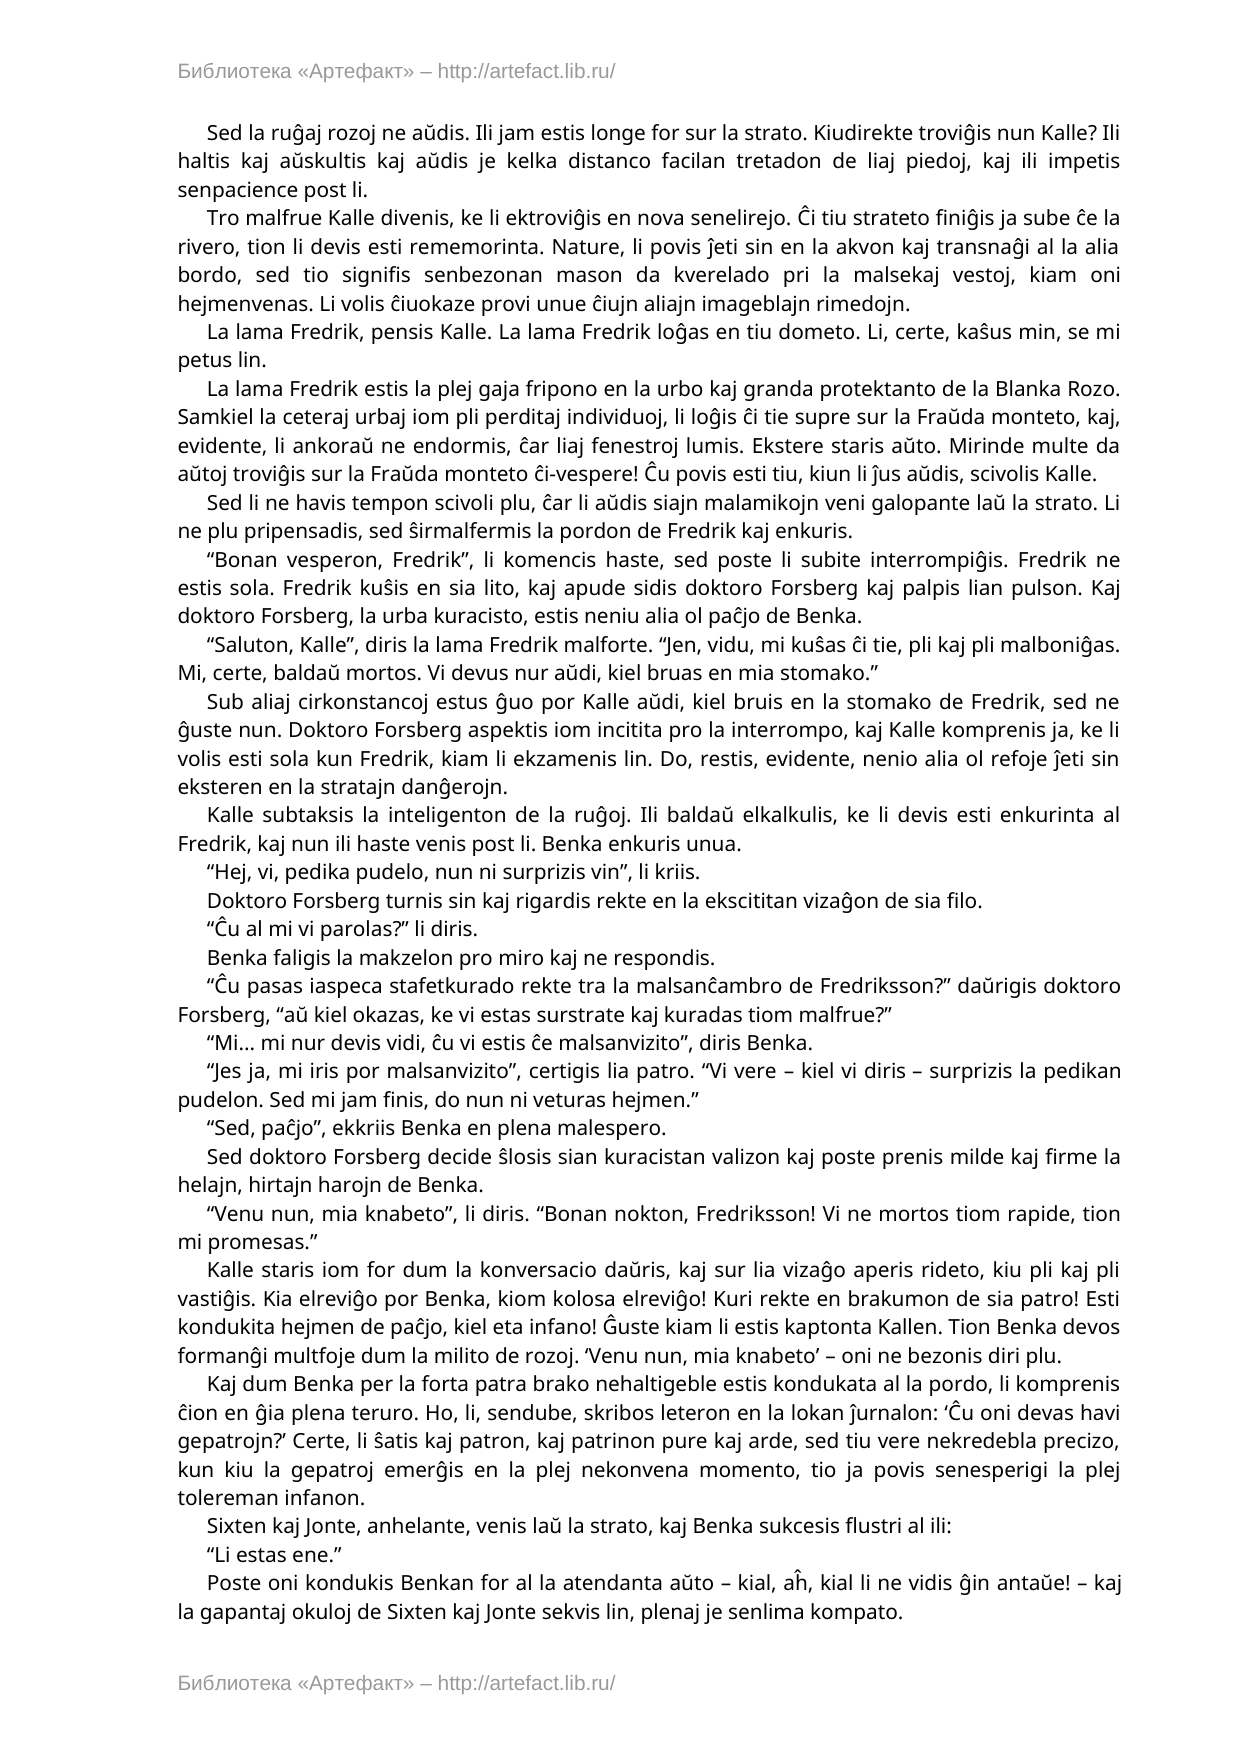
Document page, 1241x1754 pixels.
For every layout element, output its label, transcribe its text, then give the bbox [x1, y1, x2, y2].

text La lama Fredrik estis la plej gaja fripono en la urbo kaj granda protektanto de la Blanka Rozo. Samkiel la ceteraj urbaj iom pli perditaj individuoj, li loĝis ĉi tie supre sur la Fraŭda monteto, kaj, evidente, li ankoraŭ ne endormis, ĉar liaj fenestroj lumis. Ekstere staris aŭto. Mirinde multe da aŭtoj troviĝis sur la Fraŭda monteto ĉi-vespere! Ĉu povis esti tiu, kiun li ĵus aŭdis, scivolis Kalle. [177, 374, 1122, 488]
text Sixten kaj Jonte, anhelante, venis laŭ la strato, kaj Benka sukcesis flustri al ili: [177, 1512, 1122, 1540]
text “Venu nun, mia knabeto”, li diris. “Bonan nokton, Fredriksson! Vi ne mortos tiom rapide, tion mi promesas.” [177, 1199, 1122, 1256]
text “Hej, vi, pedika pudelo, nun ni surprizis vin”, li kriis. [177, 857, 1122, 886]
text Kalle staris iom for dum la konversacio daŭris, kaj sur lia vizaĝo aperis rideto, kiu pli kaj pli vastiĝis. Kia elreviĝo por Benka, kiom kolosa elreviĝo! Kuri rekte en brakumon de sia patro! Esti kondukita hejmen de paĉjo, kiel eta infano! Ĝuste kiam li estis kaptonta Kallen. Tion Benka devos formanĝi multfoje dum la milito de rozoj. ‘Venu nun, mia knabeto’ – oni ne bezonis diri plu. [177, 1256, 1122, 1369]
text Sed doktoro Forsberg decide ŝlosis sian kuracistan valizon kaj poste prenis milde kaj firme la helajn, hirtajn harojn de Benka. [177, 1142, 1122, 1199]
text “Ĉu al mi vi parolas?” li diris. [177, 914, 1122, 943]
text “Bonan vesperon, Fredrik”, li komencis haste, sed poste li subite interrompiĝis. Fredrik ne estis sola. Fredrik kuŝis en sia lito, kaj apude sidis doktoro Forsberg kaj palpis lian pulson. Kaj doktoro Forsberg, la urba kuracisto, estis neniu alia ol paĉjo de Benka. [177, 545, 1122, 630]
text “Jes ja, mi iris por malsanvizito”, certigis lia patro. “Vi vere – kiel vi diris – surprizis la pedikan pudelon. Sed mi jam finis, do nun ni veturas hejmen.” [177, 1057, 1122, 1113]
text Kaj dum Benka per la forta patra brako nehaltigeble estis kondukata al la pordo, li komprenis ĉion en ĝia plena teruro. Ho, li, sendube, skribos leteron en la lokan ĵurnalon: ‘Ĉu oni devas havi gepatrojn?’ Certe, li ŝatis kaj patron, kaj patrinon pure kaj arde, sed tiu vere nekredebla precizo, kun kiu la gepatroj emerĝis en la plej nekonvena momento, tio ja povis senesperigi la plej tolereman infanon. [177, 1369, 1122, 1512]
text “Sed, paĉjo”, ekkriis Benka en plena malespero. [177, 1113, 1122, 1142]
text “Saluton, Kalle”, diris la lama Fredrik malforte. “Jen, vidu, mi kuŝas ĉi tie, pli kaj pli malboniĝas. Mi, certe, baldaŭ mortos. Vi devus nur aŭdi, kiel bruas en mia stomako.” [177, 630, 1122, 687]
text “Li estas ene.” [177, 1540, 1122, 1568]
text Doktoro Forsberg turnis sin kaj rigardis rekte en la ekscititan vizaĝon de sia filo. [177, 886, 1122, 914]
text Sed li ne havis tempon scivoli plu, ĉar li aŭdis siajn malamikojn veni galopante laŭ la strato. Li ne plu pripensadis, sed ŝirmalfermis la pordon de Fredrik kaj enkuris. [177, 488, 1122, 545]
text Tro malfrue Kalle divenis, ke li ektroviĝis en nova senelirejo. Ĉi tiu strateto finiĝis ja sube ĉe la rivero, tion li devis esti rememorinta. Nature, li povis ĵeti sin en la akvon kaj transnaĝi al la alia bordo, sed tio signifis senbezonan mason da kverelado pri la malsekaj vestoj, kiam oni hejmenvenas. Li volis ĉiuokaze provi unue ĉiujn aliajn imageblajn rimedojn. [177, 203, 1122, 317]
text Benka faligis la makzelon pro miro kaj ne respondis. [177, 943, 1122, 971]
text Sub aliaj cirkonstancoj estus ĝuo por Kalle aŭdi, kiel bruis en la stomako de Fredrik, sed ne ĝuste nun. Doktoro Forsberg aspektis iom incitita pro la interrompo, kaj Kalle komprenis ja, ke li volis esti sola kun Fredrik, kiam li ekzamenis lin. Do, restis, evidente, nenio alia ol refoje ĵeti sin eksteren en la stratajn danĝerojn. [177, 687, 1122, 801]
text Poste oni kondukis Benkan for al la atendanta aŭto – kial, aĥ, kial li ne vidis ĝin antaŭe! – kaj la gapantaj okuloj de Sixten kaj Jonte sekvis lin, plenaj je senlima kompato. [177, 1568, 1122, 1625]
text Sed la ruĝaj rozoj ne aŭdis. Ili jam estis longe for sur la strato. Kiudirekte troviĝis nun Kalle? Ili haltis kaj aŭskultis kaj aŭdis je kelka distanco facilan tretadon de liaj piedoj, kaj ili impetis senpacience post li. [177, 118, 1122, 203]
text Kalle subtaksis la inteligenton de la ruĝoj. Ili baldaŭ elkalkulis, ke li devis esti enkurinta al Fredrik, kaj nun ili haste venis post li. Benka enkuris unua. [177, 801, 1122, 857]
text “Ĉu pasas iaspeca stafetkurado rekte tra la malsanĉambro de Fredriksson?” daŭrigis doktoro Forsberg, “aŭ kiel okazas, ke vi estas surstrate kaj kuradas tiom malfrue?” [177, 971, 1122, 1028]
text “Mi... mi nur devis vidi, ĉu vi estis ĉe malsanvizito”, diris Benka. [177, 1028, 1122, 1057]
text La lama Fredrik, pensis Kalle. La lama Fredrik loĝas en tiu dometo. Li, certe, kaŝus min, se mi petus lin. [177, 317, 1122, 374]
